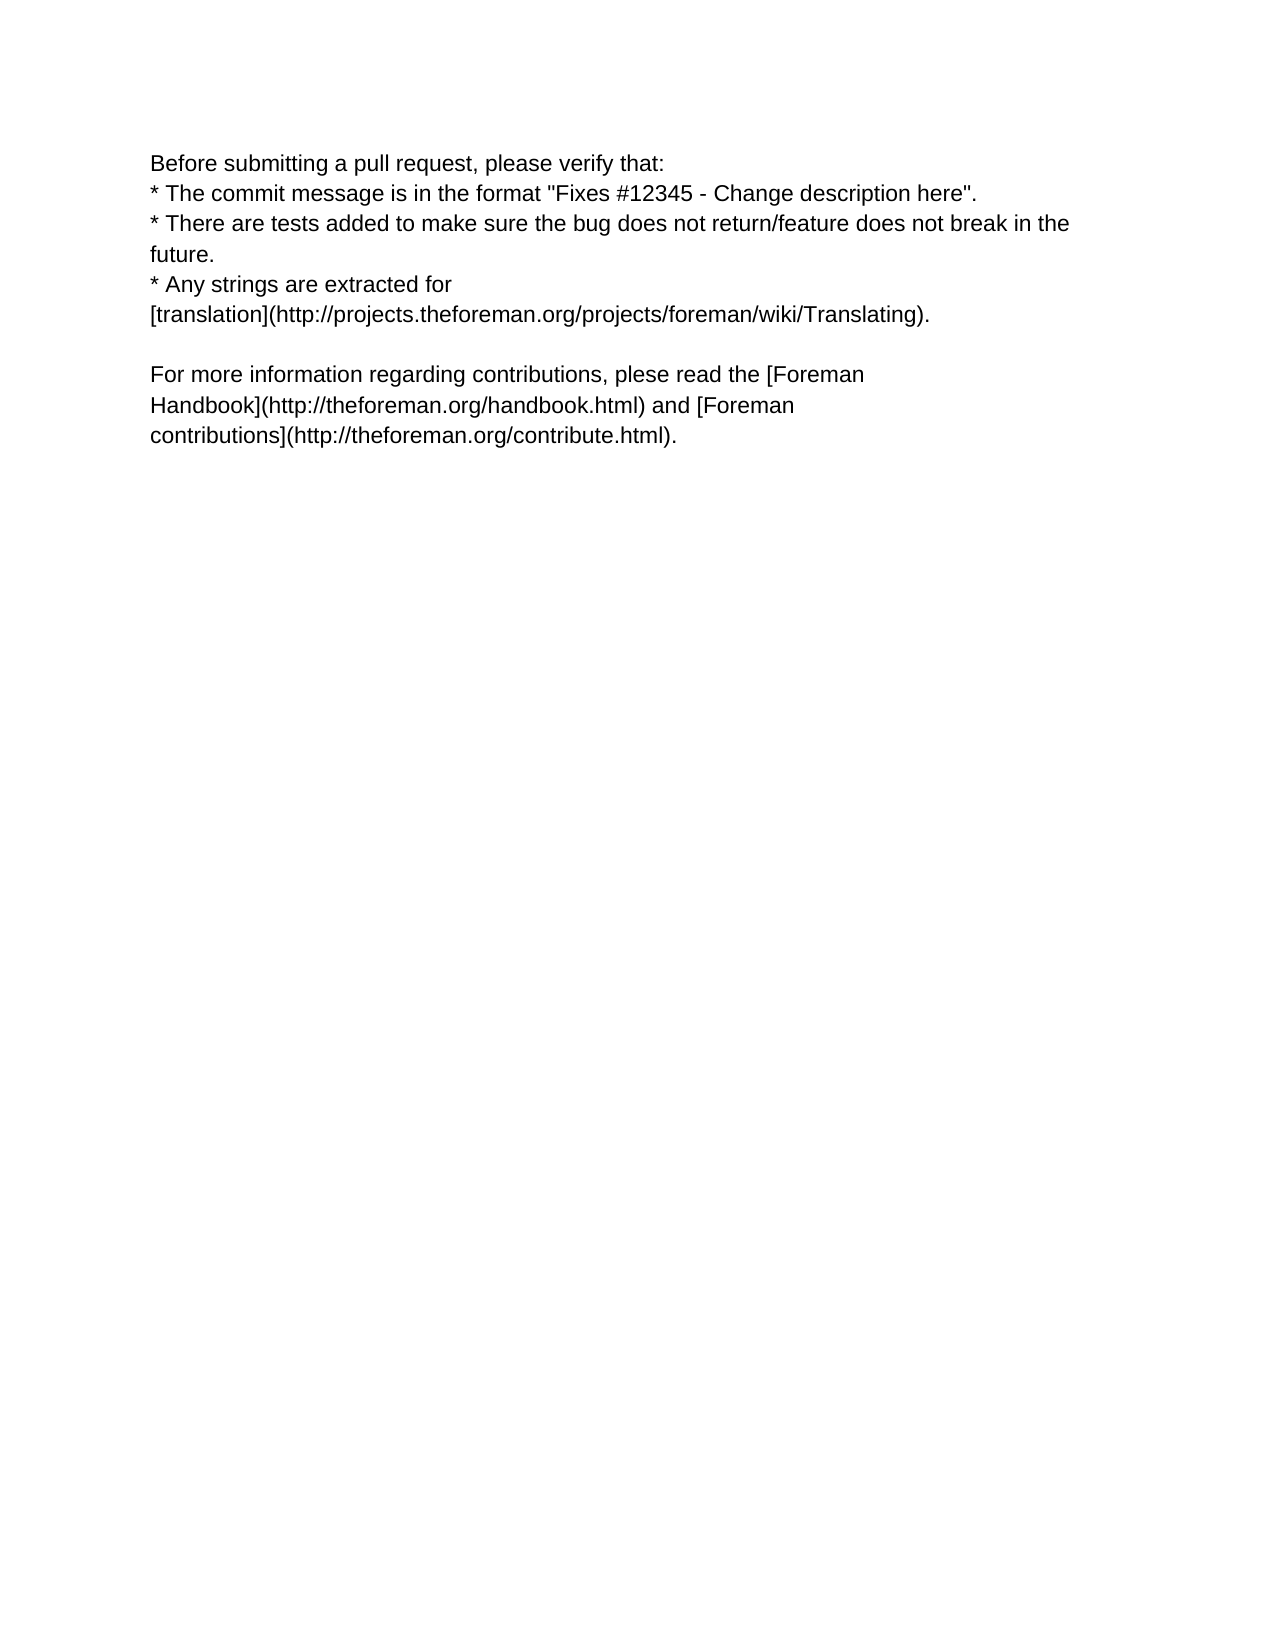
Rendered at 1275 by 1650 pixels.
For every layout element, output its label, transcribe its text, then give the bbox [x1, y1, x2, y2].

text Before submitting a pull request, please verify that: [150, 150, 1125, 176]
text * The commit message is in the format "Fixes #12345 - Change description here". [150, 180, 1125, 207]
text * There are tests added to make sure the bug does not return/feature does not break in the future. [150, 210, 1125, 267]
text * Any strings are extracted for [translation](http://projects.theforeman.org/projects/foreman/wiki/Translating). [150, 271, 1125, 327]
text For more information regarding contributions, plese read the [Foreman Handbook](http://theforeman.org/handbook.html) and [Foreman contributions](http://theforeman.org/contribute.html). [150, 361, 1125, 448]
